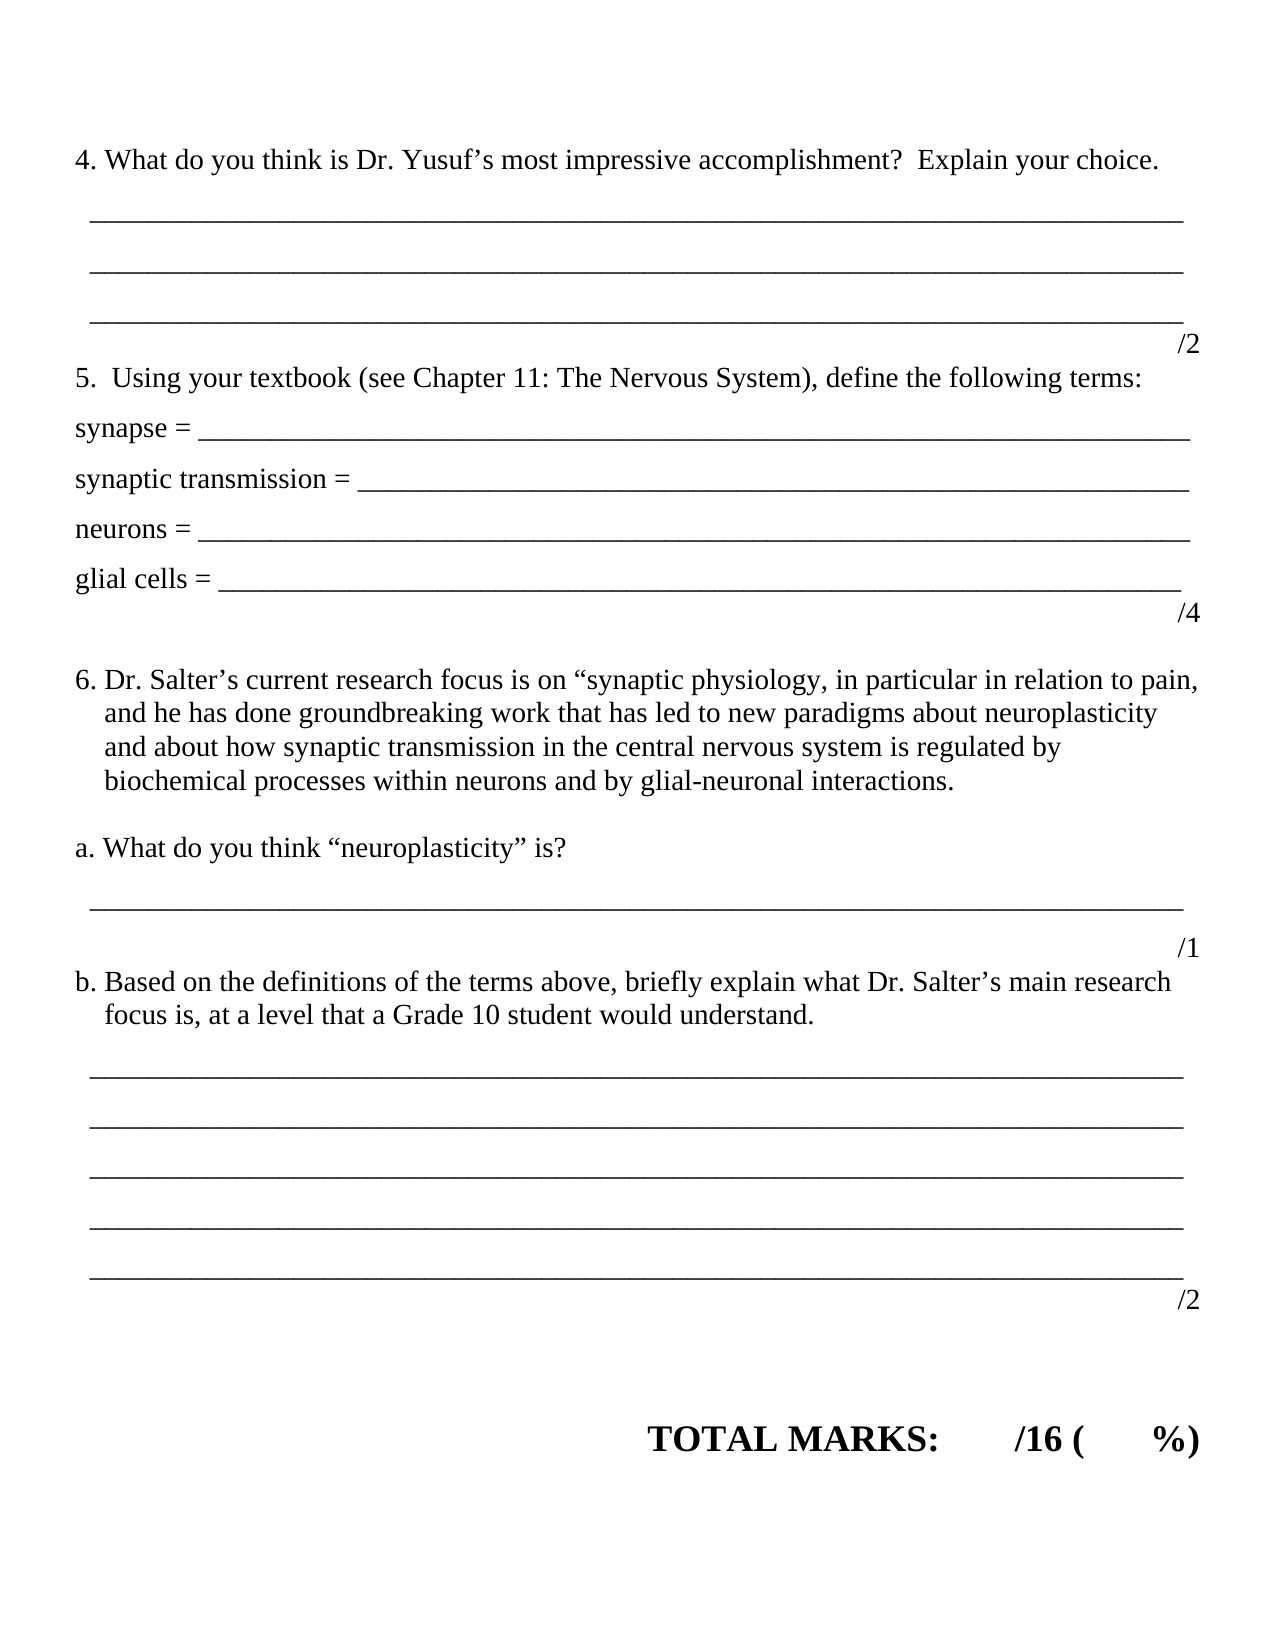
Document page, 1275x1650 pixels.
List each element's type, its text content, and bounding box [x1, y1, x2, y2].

text 4. What do you think is Dr. Yusuf’s most impressive accomplishment? Explain your choice. [75, 142, 1200, 176]
text glial cells = __________________________________________________________________ [75, 561, 1200, 595]
text /1 [75, 930, 1200, 964]
text ___________________________________________________________________________ [75, 293, 1200, 327]
text ___________________________________________________________________________ [75, 1098, 1200, 1132]
text /4 [75, 595, 1200, 628]
text a. What do you think “neuroplasticity” is? [75, 830, 1200, 863]
text /2 [75, 327, 1200, 360]
text synapse = ____________________________________________________________________ [75, 410, 1200, 444]
text b. Based on the definitions of the terms above, briefly explain what Dr. Salter’s main research [75, 964, 1200, 997]
text synaptic transmission = _________________________________________________________ [75, 461, 1200, 494]
text 6. Dr. Salter’s current research focus is on “synaptic physiology, in particular in relation to pain, [75, 662, 1200, 696]
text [75, 192, 1200, 226]
text 5. Using your textbook (see Chapter 11: The Nervous System), define the following terms: [75, 360, 1200, 394]
text TOTAL MARKS: /16 ( %) [75, 1417, 1200, 1460]
text /2 [75, 1282, 1200, 1316]
text ___________________________________________________________________________ [75, 1148, 1200, 1182]
text ___________________________________________________________________________ [75, 1249, 1200, 1282]
text ___________________________________________________________________________ [75, 243, 1200, 276]
text focus is, at a level that a Grade 10 student would understand. [75, 997, 1200, 1031]
text biochemical processes within neurons and by glial-neuronal interactions. [75, 763, 1200, 796]
text and he has done groundbreaking work that has led to new paradigms about neuroplasticity [75, 696, 1200, 729]
text ___________________________________________________________________________ [75, 1199, 1200, 1232]
text and about how synaptic transmission in the central nervous system is regulated by [75, 729, 1200, 763]
text ___________________________________________________________________________ [75, 880, 1200, 913]
text neurons = ____________________________________________________________________ [75, 511, 1200, 544]
text ___________________________________________________________________________ [75, 1048, 1200, 1081]
